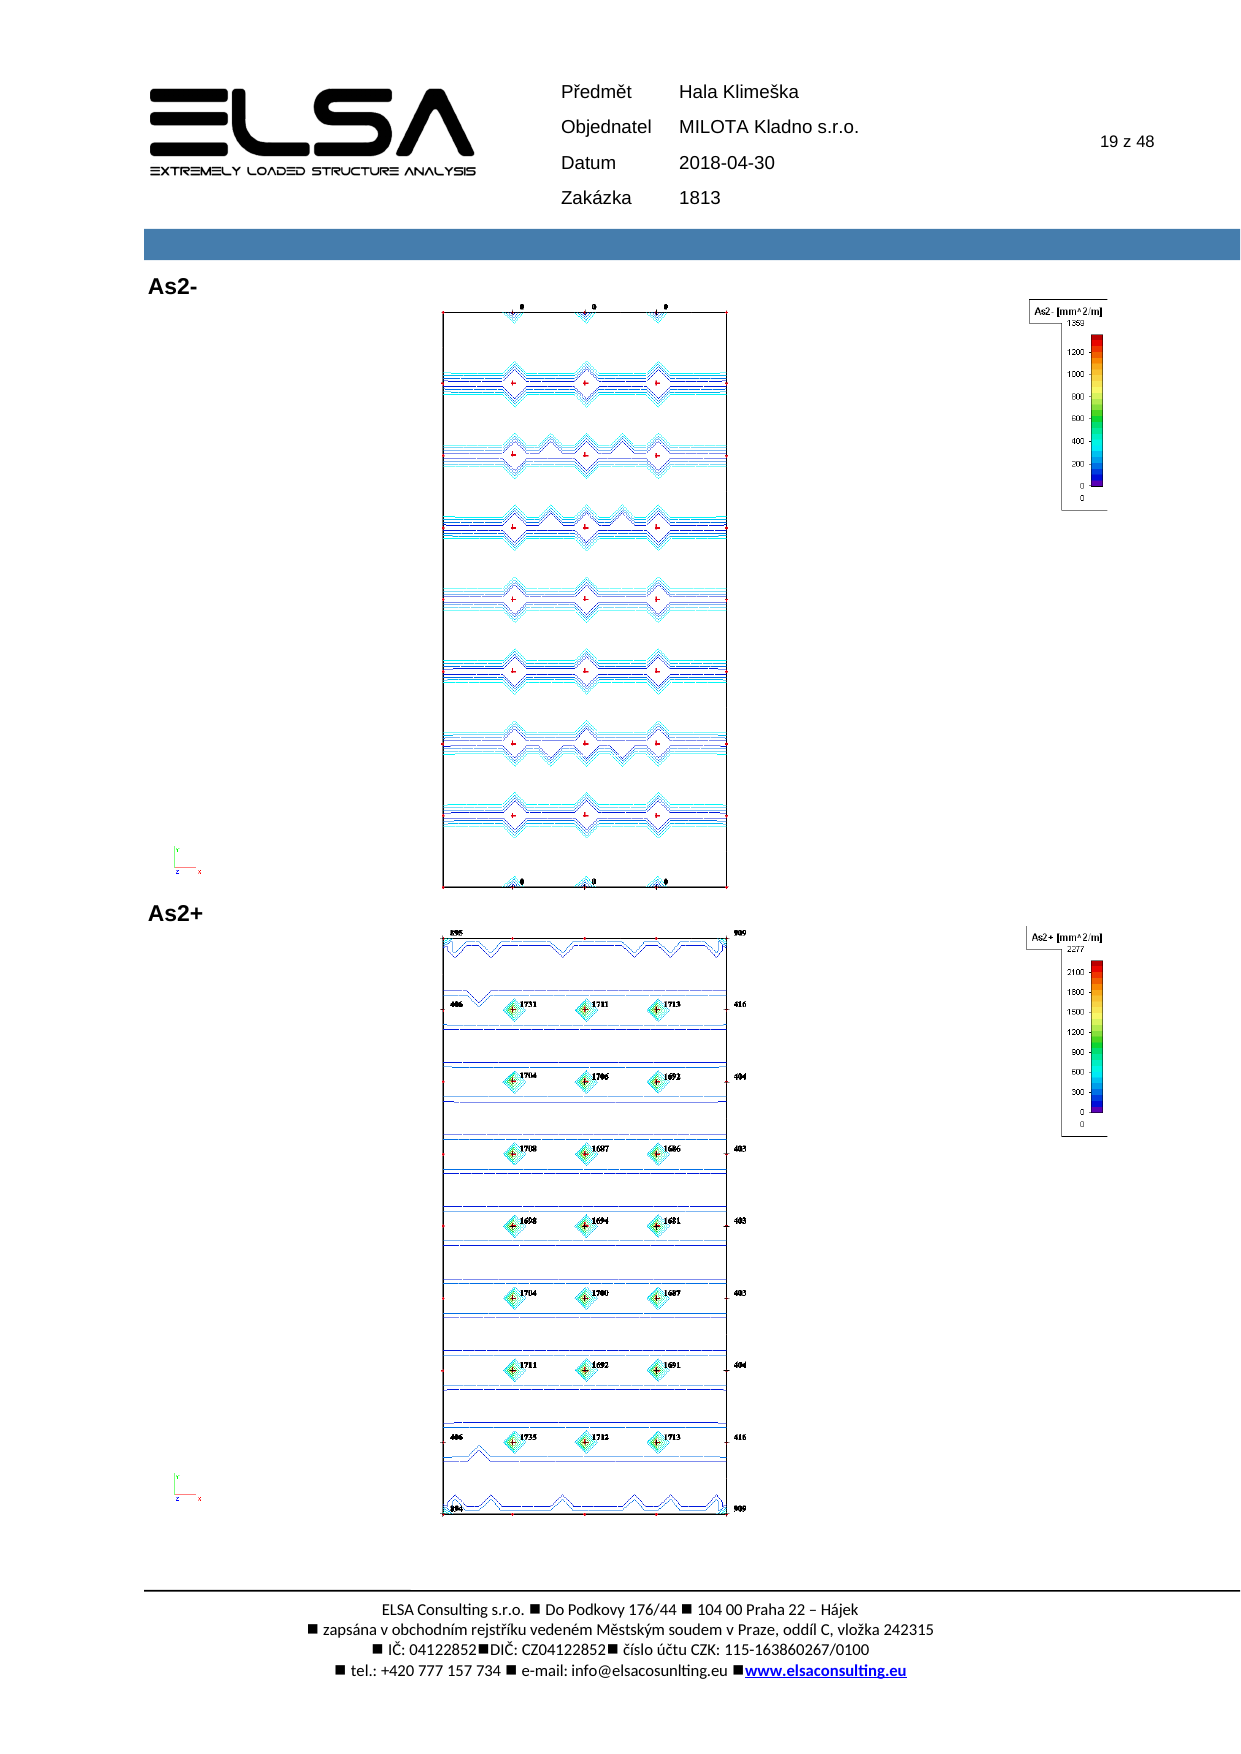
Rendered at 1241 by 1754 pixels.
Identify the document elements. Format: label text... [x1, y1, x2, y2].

picture [147, 299, 1108, 900]
text As2- [148, 273, 1093, 299]
picture [142, 86, 481, 177]
text As2+ [148, 900, 1093, 926]
picture [147, 926, 1108, 1527]
